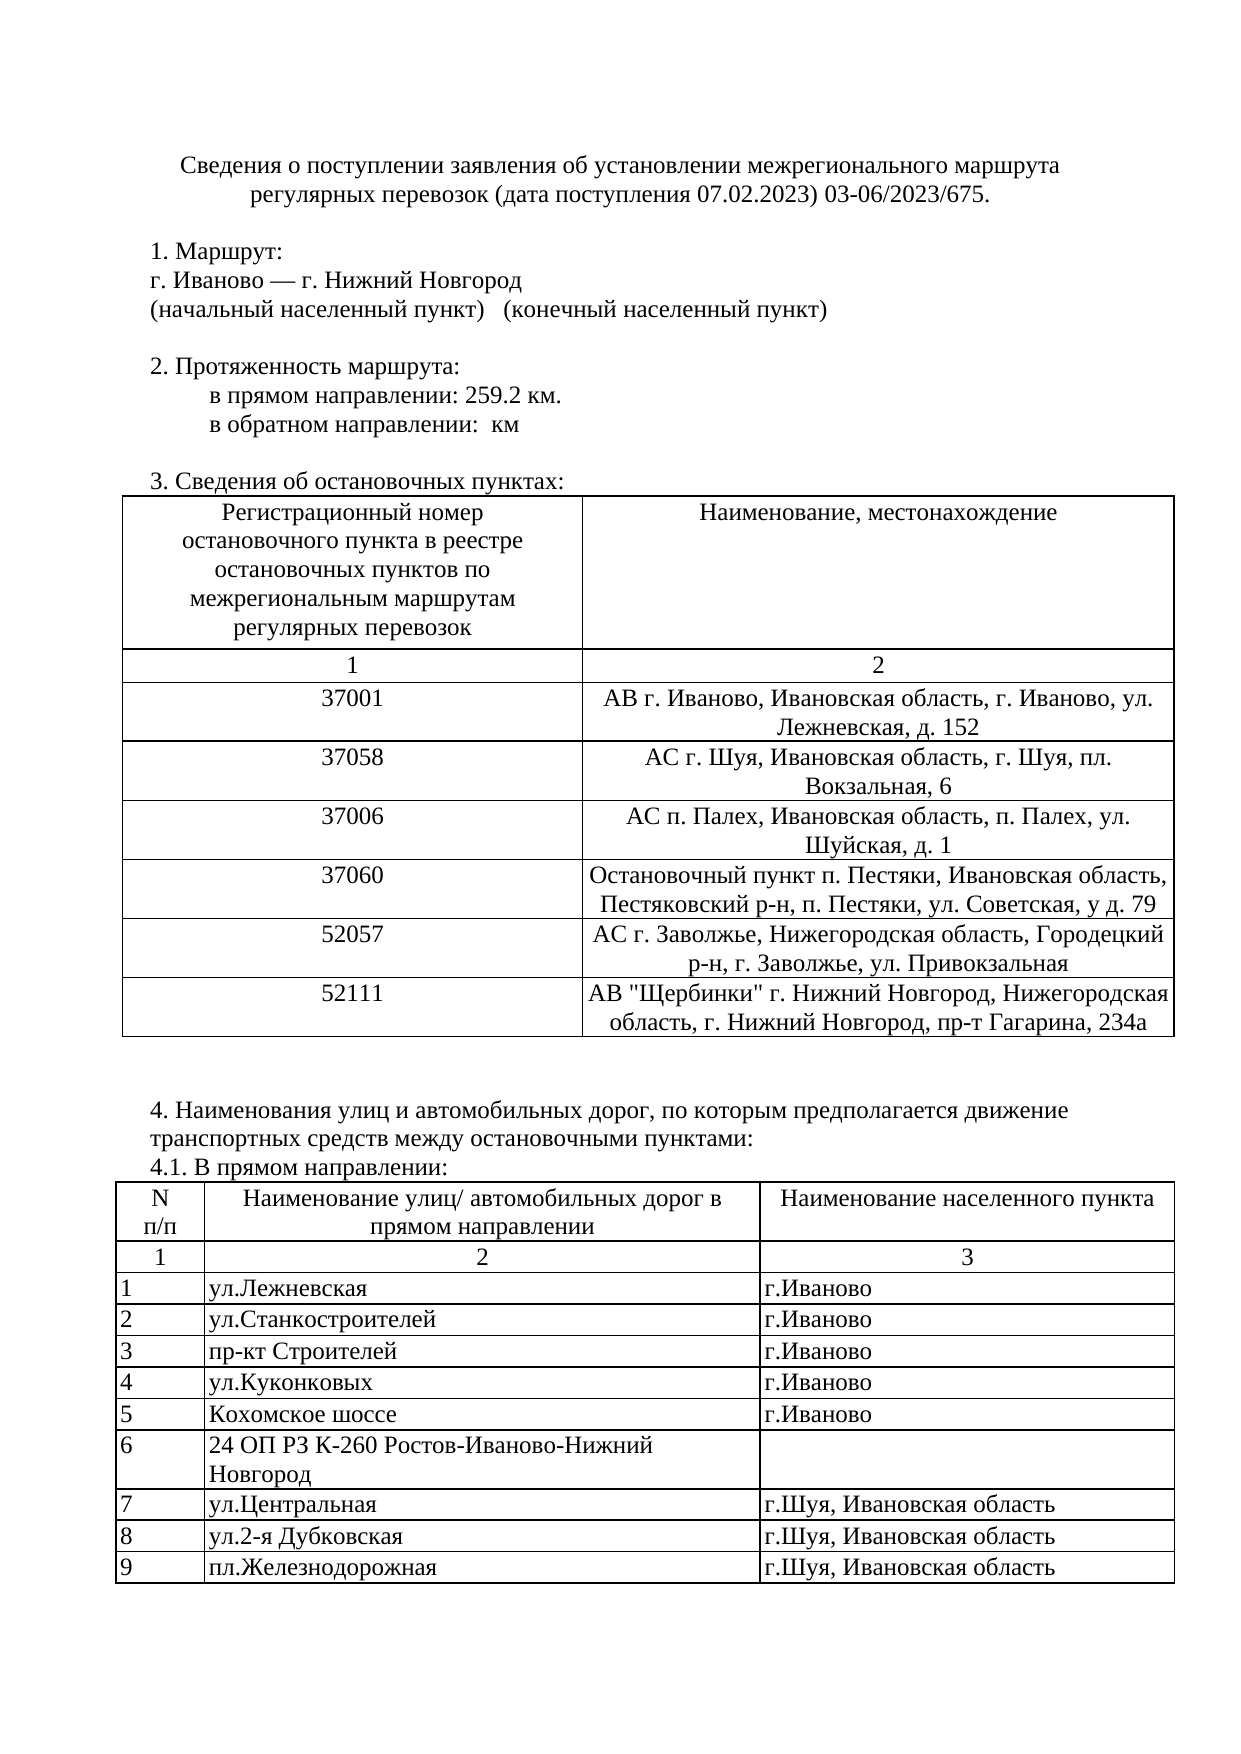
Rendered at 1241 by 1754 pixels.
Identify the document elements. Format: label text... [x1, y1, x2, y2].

table_cell 5 [117, 1399, 204, 1429]
text (начальный населенный пункт) (конечный населенный пункт) [150, 294, 1090, 322]
table_cell АВ "Щербинки" г. Нижний Новгород, Нижегородская область, г. Нижний Новгород, пр-т Гагарина, 234а [583, 978, 1173, 1036]
table_cell 2 [205, 1242, 759, 1272]
text 3. Сведения об остановочных пунктах: [150, 466, 1090, 495]
table_cell ул.Куконковых [205, 1368, 759, 1397]
table_cell 6 [117, 1431, 204, 1488]
table_cell 1 [123, 650, 582, 681]
table_cell г.Иваново [761, 1399, 1174, 1429]
table_cell пл.Железнодорожная [205, 1552, 759, 1582]
table_cell 1 [117, 1242, 204, 1272]
table_cell пр-кт Строителей [205, 1336, 759, 1366]
table_cell 37058 [123, 742, 582, 799]
table_cell 37060 [123, 860, 582, 918]
table_cell Остановочный пункт п. Пестяки, Ивановская область, Пестяковский р-н, п. Пестяки, ул. Советская, у д. 79 [583, 860, 1173, 918]
text 4.1. В прямом направлении: [150, 1152, 1090, 1181]
table_cell г.Иваново [761, 1305, 1174, 1334]
text в прямом направлении: 259.2 км. [150, 380, 1090, 409]
table_cell 3 [761, 1242, 1174, 1272]
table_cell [761, 1552, 1174, 1582]
table_cell 52111 [123, 978, 582, 1036]
table_header Регистрационный номер остановочного пункта в реестре остановочных пунктов по межрегиональным маршрутам регулярных перевозок [123, 497, 582, 648]
table_cell АС г. Заволжье, Нижегородская область, Городецкий р-н, г. Заволжье, ул. Привокзальная [583, 919, 1173, 977]
table_header N п/п [117, 1183, 204, 1240]
table_cell 2 [117, 1305, 204, 1334]
table_cell Кохомское шоссе [205, 1399, 759, 1429]
text 2. Протяженность маршрута: [150, 351, 1090, 380]
table_cell АС г. Шуя, Ивановская область, г. Шуя, пл. Вокзальная, 6 [583, 742, 1173, 799]
table_cell 9 [117, 1552, 204, 1582]
table_cell 1 [117, 1273, 204, 1303]
text Сведения о поступлении заявления об установлении межрегионального маршрута регулярных перевозок (дата поступления 07.02.2023) 03-06/2023/675. [150, 150, 1090, 207]
table_cell ул.Станкостроителей [205, 1305, 759, 1334]
table_cell г.Иваново [761, 1336, 1174, 1366]
table_header Наименование населенного пункта [761, 1183, 1174, 1240]
table_cell [761, 1431, 1174, 1488]
table_cell 37001 [123, 683, 582, 740]
table_cell 24 ОП РЗ К-260 Ростов-Иваново-Нижний Новгород [205, 1431, 759, 1488]
table_cell ул.Центральная [205, 1490, 759, 1519]
table_cell 7 [117, 1490, 204, 1519]
text в обратном направлении: км [150, 409, 1090, 437]
table_cell АС п. Палех, Ивановская область, п. Палех, ул. Шуйская, д. 1 [583, 801, 1173, 858]
table_cell г.Шуя, Ивановская область [761, 1490, 1174, 1519]
table_cell 2 [583, 650, 1173, 681]
table_cell АВ г. Иваново, Ивановская область, г. Иваново, ул. Лежневская, д. 152 [583, 683, 1173, 740]
text 4. Наименования улиц и автомобильных дорог, по которым предполагается движение транспортных средств между остановочными пунктами: [150, 1095, 1090, 1152]
table_cell ул.2-я Дубковская [205, 1521, 759, 1551]
table_cell 52057 [123, 919, 582, 977]
table_cell 3 [117, 1336, 204, 1366]
table_cell ул.Лежневская [205, 1273, 759, 1303]
text 1. Маршрут: [150, 236, 1090, 265]
table_cell 37006 [123, 801, 582, 858]
table_cell 8 [117, 1521, 204, 1551]
table_cell г.Иваново [761, 1273, 1174, 1303]
table_header Наименование, местонахождение [583, 497, 1173, 648]
table_cell 4 [117, 1368, 204, 1397]
table_header Наименование улиц/ автомобильных дорог в прямом направлении [205, 1183, 759, 1240]
table_cell г.Шуя, Ивановская область [761, 1521, 1174, 1551]
table_cell г.Иваново [761, 1368, 1174, 1397]
text г. Иваново — г. Нижний Новгород [150, 265, 1090, 294]
